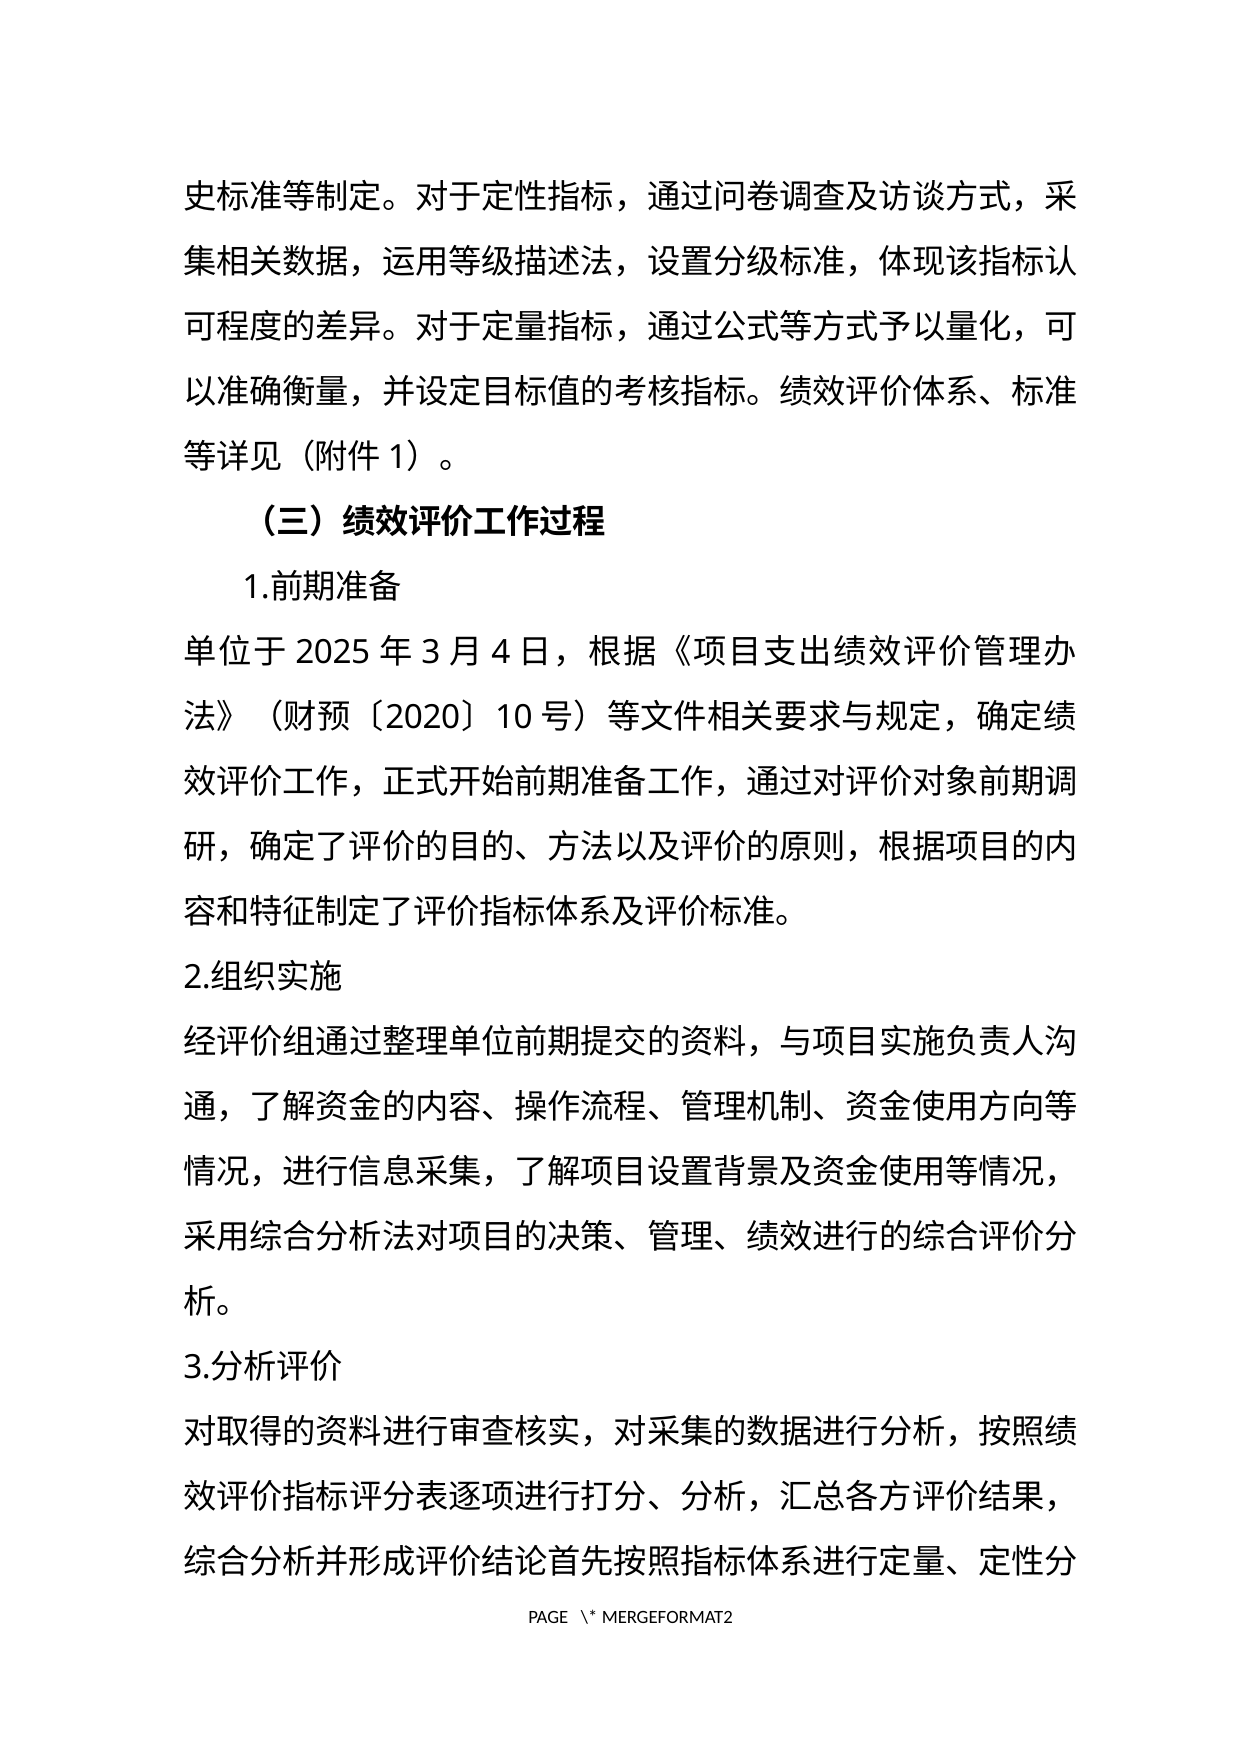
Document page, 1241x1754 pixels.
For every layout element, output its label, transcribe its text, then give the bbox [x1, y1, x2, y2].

text （三）绩效评价工作过程 [183, 487, 1078, 552]
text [183, 552, 1078, 1592]
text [183, 162, 1078, 487]
